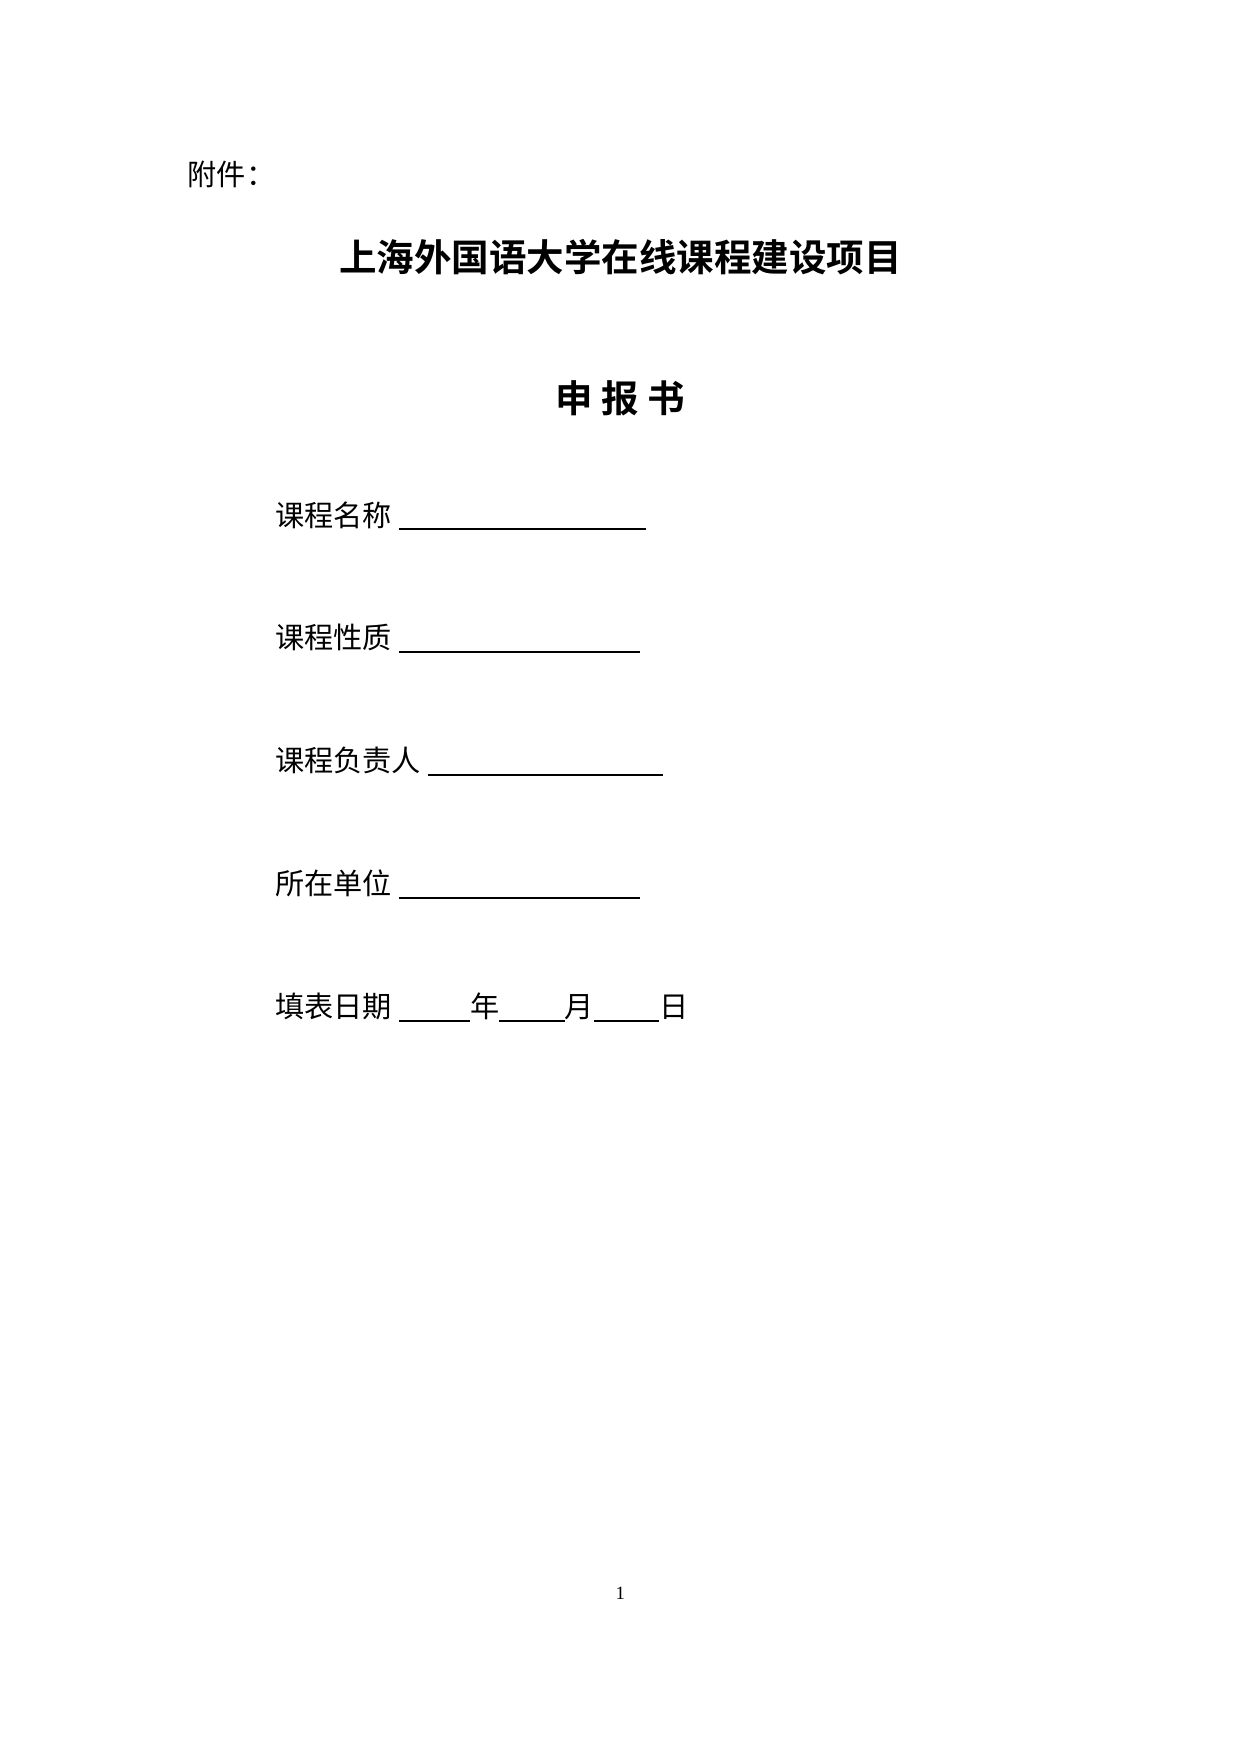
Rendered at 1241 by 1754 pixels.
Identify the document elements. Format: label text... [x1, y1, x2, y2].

text 课程名称 [187, 492, 1053, 534]
text 所在单位 [187, 861, 1053, 903]
text 课程性质 [187, 615, 1053, 657]
text 附件： [187, 151, 1053, 193]
text 上海外国语大学在线课程建设项目 [187, 214, 1053, 285]
text 填表日期 年 月 日 [187, 984, 1053, 1026]
text 课程负责人 [187, 738, 1053, 780]
text 申 报 书 [187, 356, 1053, 427]
